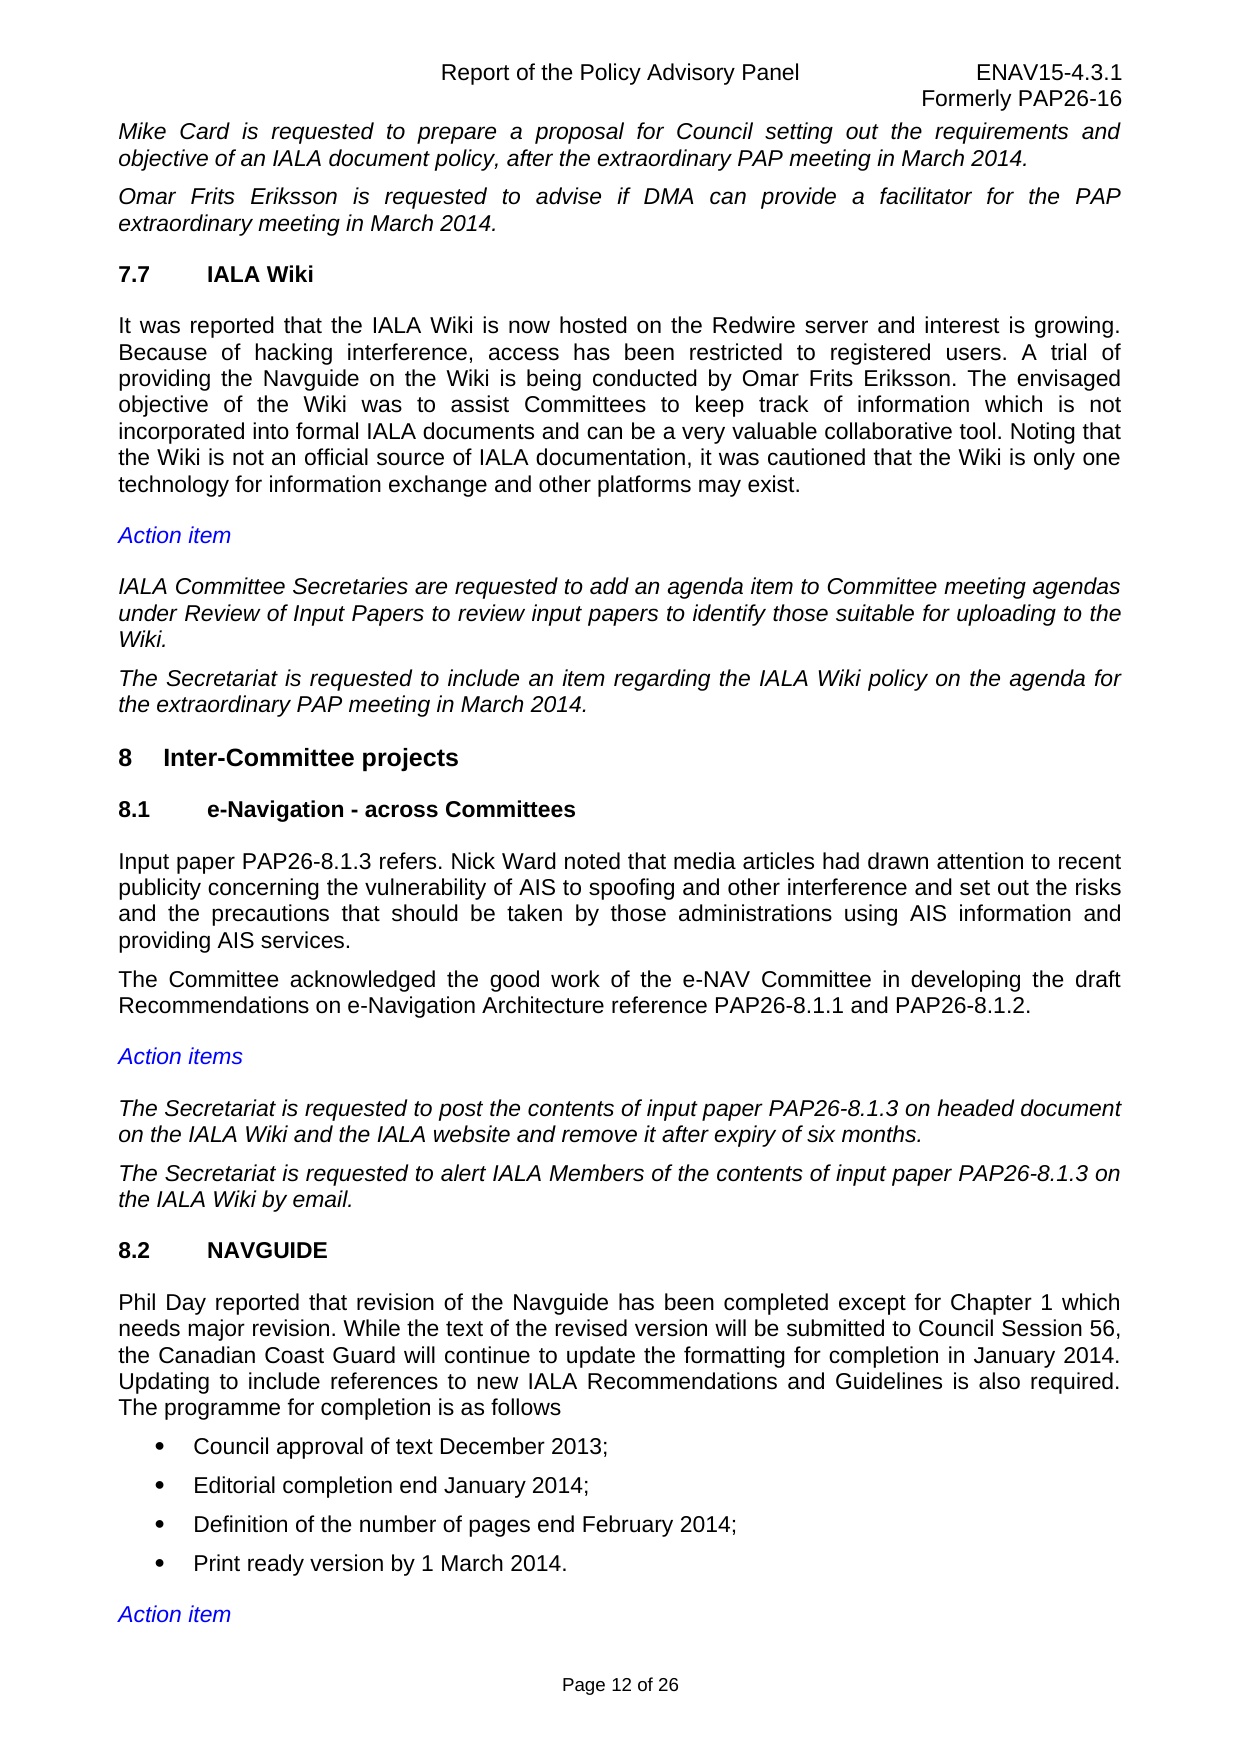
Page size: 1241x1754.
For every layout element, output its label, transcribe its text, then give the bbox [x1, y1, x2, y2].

text Omar Frits Eriksson is requested to advise if DMA can provide a facilitator for the PAP extraordinary meeting in March 2014. [118, 183, 1122, 236]
text It was reported that the IALA Wiki is now hosted on the Redwire server and interest is growing. Because of hacking interference, access has been restricted to registered users. A trial of providing the Navguide on the Wiki is being conducted by Omar Frits Eriksson. The envisaged objective of the Wiki was to assist Committees to keep track of information which is not incorporated into formal IALA documents and can be a very valuable collaborative tool. Noting that the Wiki is not an official source of IALA documentation, it was cautioned that the Wiki is only one technology for information exchange and other platforms may exist. [118, 312, 1122, 497]
list Print ready version by 1 March 2014. [156, 1550, 1122, 1576]
text Input paper PAP26-8.1.3 refers. Nick Ward noted that media articles had drawn attention to recent publicity concerning the vulnerability of AIS to spoofing and other interference and set out the risks and the precautions that should be taken by those administrations using AIS information and providing AIS services. [118, 848, 1122, 953]
list Editorial completion end January 2014; [156, 1472, 1122, 1498]
text Phil Day reported that revision of the Navguide has been completed except for Chapter 1 which needs major revision. While the text of the revised version will be submitted to Council Session 56, the Canadian Coast Guard will continue to update the formatting for completion in January 2014. Updating to include references to new IALA Recommendations and Guidelines is also required. The programme for completion is as follows [118, 1289, 1122, 1421]
list Council approval of text December 2013; [156, 1433, 1122, 1459]
subtitle NAVGUIDE [118, 1237, 1122, 1264]
text The Committee acknowledged the good work of the e-NAV Committee in developing the draft Recommendations on e-Navigation Architecture reference PAP26-8.1.1 and PAP26-8.1.2. [118, 966, 1122, 1018]
text The Secretariat is requested to alert IALA Members of the contents of input paper PAP26-8.1.3 on the IALA Wiki by email. [118, 1160, 1122, 1212]
subtitle IALA Wiki [118, 261, 1122, 287]
text Action item [118, 1601, 1122, 1627]
text IALA Committee Secretaries are requested to add an agenda item to Committee meeting agendas under Review of Input Papers to review input papers to identify those suitable for uploading to the Wiki. [118, 573, 1122, 652]
text Action item [118, 522, 1122, 548]
text The Secretariat is requested to include an item regarding the IALA Wiki policy on the agenda for the extraordinary PAP meeting in March 2014. [118, 665, 1122, 717]
text Mike Card is requested to prepare a proposal for Council setting out the requirements and objective of an IALA document policy, after the extraordinary PAP meeting in March 2014. [118, 118, 1122, 171]
subtitle e-Navigation - across Committees [118, 796, 1122, 823]
subtitle Inter-Committee projects [118, 742, 1122, 771]
list Definition of the number of pages end February 2014; [156, 1511, 1122, 1537]
text The Secretariat is requested to post the contents of input paper PAP26-8.1.3 on headed document on the IALA Wiki and the IALA website and remove it after expiry of six months. [118, 1094, 1122, 1147]
text Action items [118, 1043, 1122, 1069]
